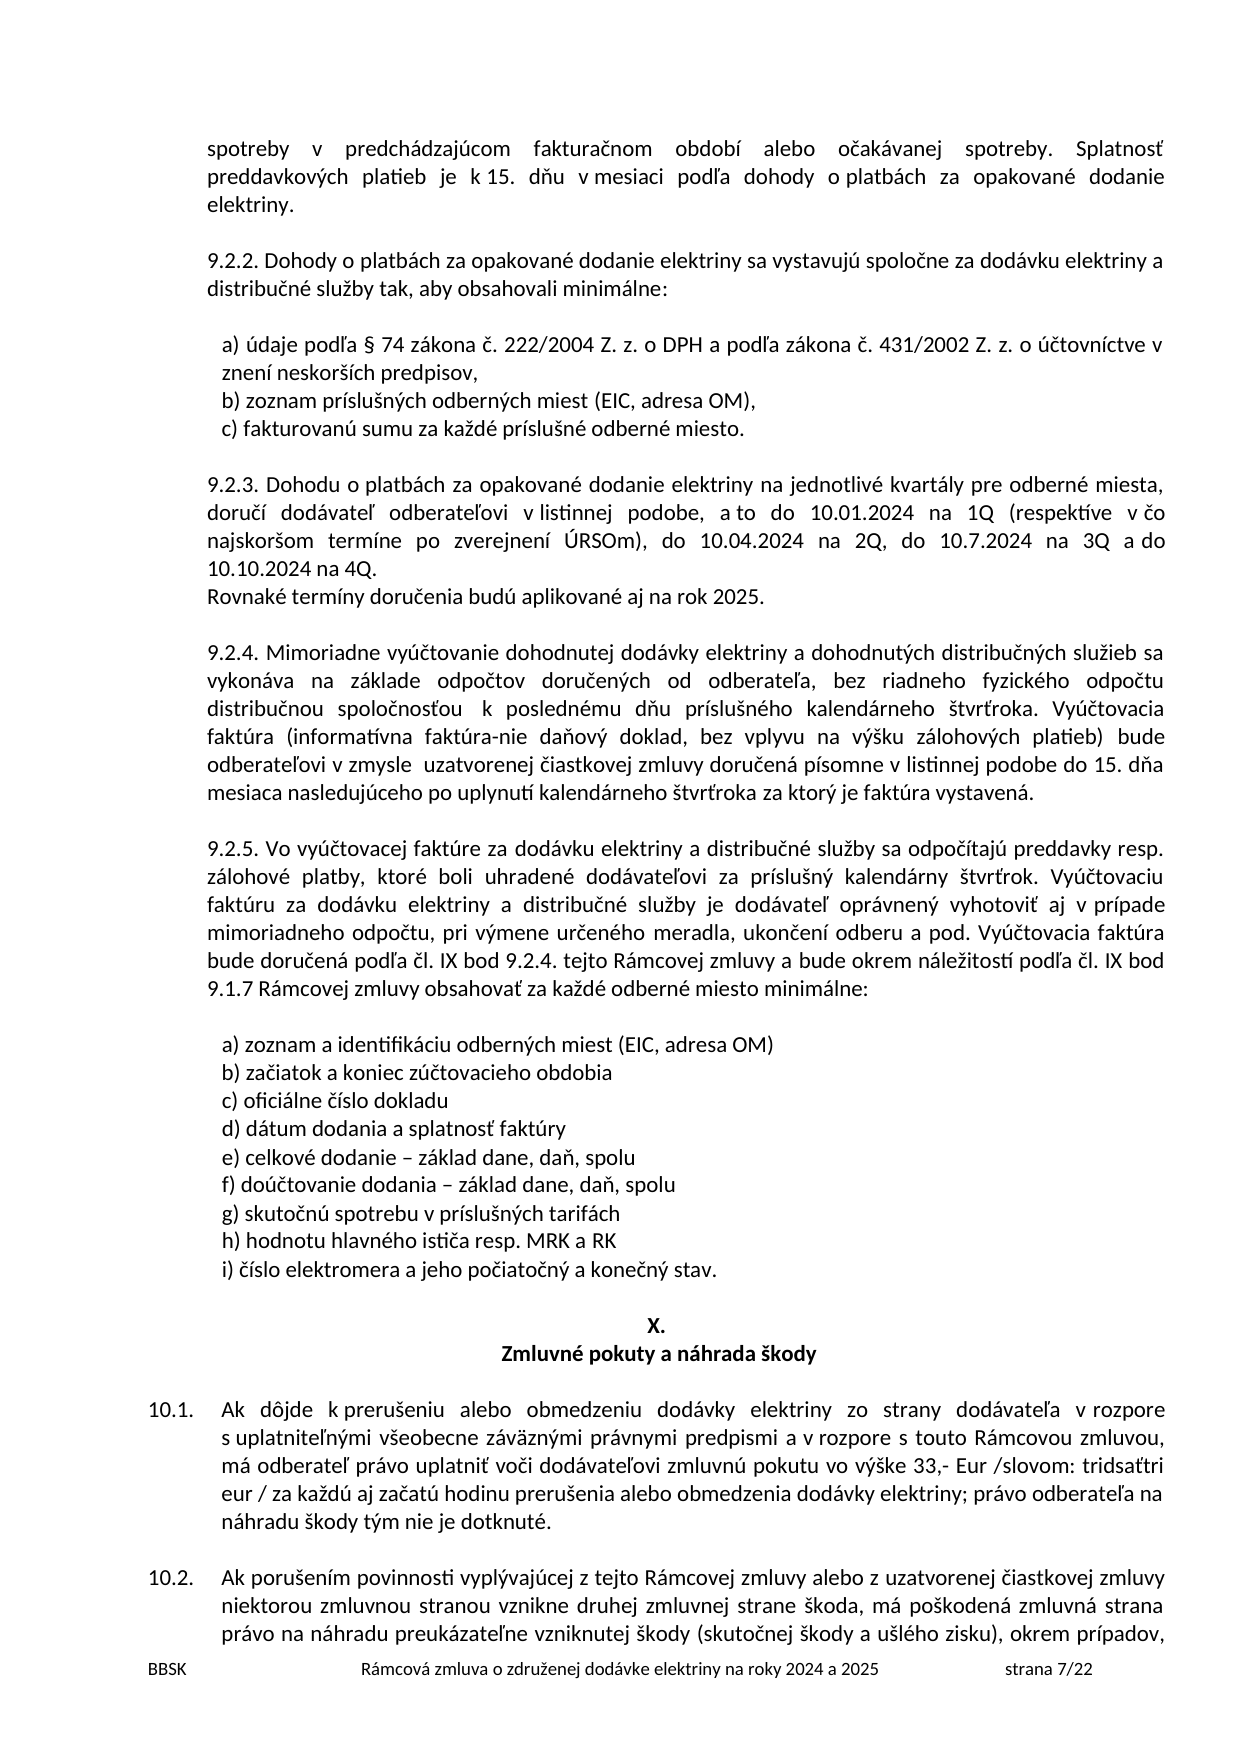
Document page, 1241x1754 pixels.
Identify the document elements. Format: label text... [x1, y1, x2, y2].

text f) doúčtovanie dodania – základ dane, daň, spolu [222, 1171, 1165, 1199]
text 9.2.3. Dohodu o platbách za opakované dodanie elektriny na jednotlivé kvartály pre odberné miesta, doručí dodávateľ odberateľovi v listinnej podobe, a to do 10.01.2024 na 1Q (respektíve v čo najskoršom termíne po zverejnení ÚRSOm), do 10.04.2024 na 2Q, do 10.7.2024 na 3Q a do 10.10.2024 na 4Q. [207, 470, 1165, 582]
text b) zoznam príslušných odberných miest (EIC, adresa OM), [148, 386, 1165, 414]
text X. [148, 1311, 1165, 1339]
text a) zoznam a identifikáciu odberných miest (EIC, adresa OM) [222, 1031, 1165, 1058]
text b) začiatok a koniec zúčtovacieho obdobia [148, 1058, 1165, 1087]
text h) hodnotu hlavného ističa resp. MRK a RK [222, 1227, 1165, 1255]
text i) číslo elektromera a jeho počiatočný a konečný stav. [222, 1255, 1165, 1283]
text 9.2.5. Vo vyúčtovacej faktúre za dodávku elektriny a distribučné služby sa odpočítajú preddavky resp. zálohové platby, ktoré boli uhradené dodávateľovi za príslušný kalendárny štvrťrok. Vyúčtovaciu faktúru za dodávku elektriny a distribučné služby je dodávateľ oprávnený vyhotoviť aj v prípade mimoriadneho odpočtu, pri výmene určeného meradla, ukončení odberu a pod. Vyúčtovacia faktúra bude doručená podľa čl. IX bod 9.2.4. tejto Rámcovej zmluvy a bude okrem náležitostí podľa čl. IX bod 9.1.7 Rámcovej zmluvy obsahovať za každé odberné miesto minimálne: [207, 834, 1165, 1002]
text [207, 134, 1165, 218]
text d) dátum dodania a splatnosť faktúry [222, 1114, 1165, 1143]
text a) údaje podľa § 74 zákona č. 222/2004 Z. z. o DPH a podľa zákona č. 431/2002 Z. z. o účtovníctve v znení neskorších predpisov, [148, 330, 1165, 386]
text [148, 1563, 1165, 1647]
text 10.1. Ak dôjde k prerušeniu alebo obmedzeniu dodávky elektriny zo strany dodávateľa v rozpore s uplatniteľnými všeobecne záväznými právnymi predpismi a v rozpore s touto Rámcovou zmluvou, má odberateľ právo uplatniť voči dodávateľovi zmluvnú pokutu vo výške 33,- Eur /slovom: tridsaťtri eur / za každú aj začatú hodinu prerušenia alebo obmedzenia dodávky elektriny; právo odberateľa na náhradu škody tým nie je dotknuté. [148, 1395, 1165, 1535]
text e) celkové dodanie – základ dane, daň, spolu [222, 1143, 1165, 1171]
text g) skutočnú spotrebu v príslušných tarifách [222, 1199, 1165, 1227]
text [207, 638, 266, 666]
text c) fakturovanú sumu za každé príslušné odberné miesto. [148, 414, 1165, 442]
text c) oficiálne číslo dokladu [222, 1087, 1165, 1114]
text 9.2.2. Dohody o platbách za opakované dodanie elektriny sa vystavujú spoločne za dodávku elektriny a distribučné služby tak, aby obsahovali minimálne: [207, 246, 1165, 302]
text Zmluvné pokuty a náhrada škody [148, 1339, 1165, 1367]
text Rovnaké termíny doručenia budú aplikované aj na rok 2025. [207, 582, 1165, 610]
